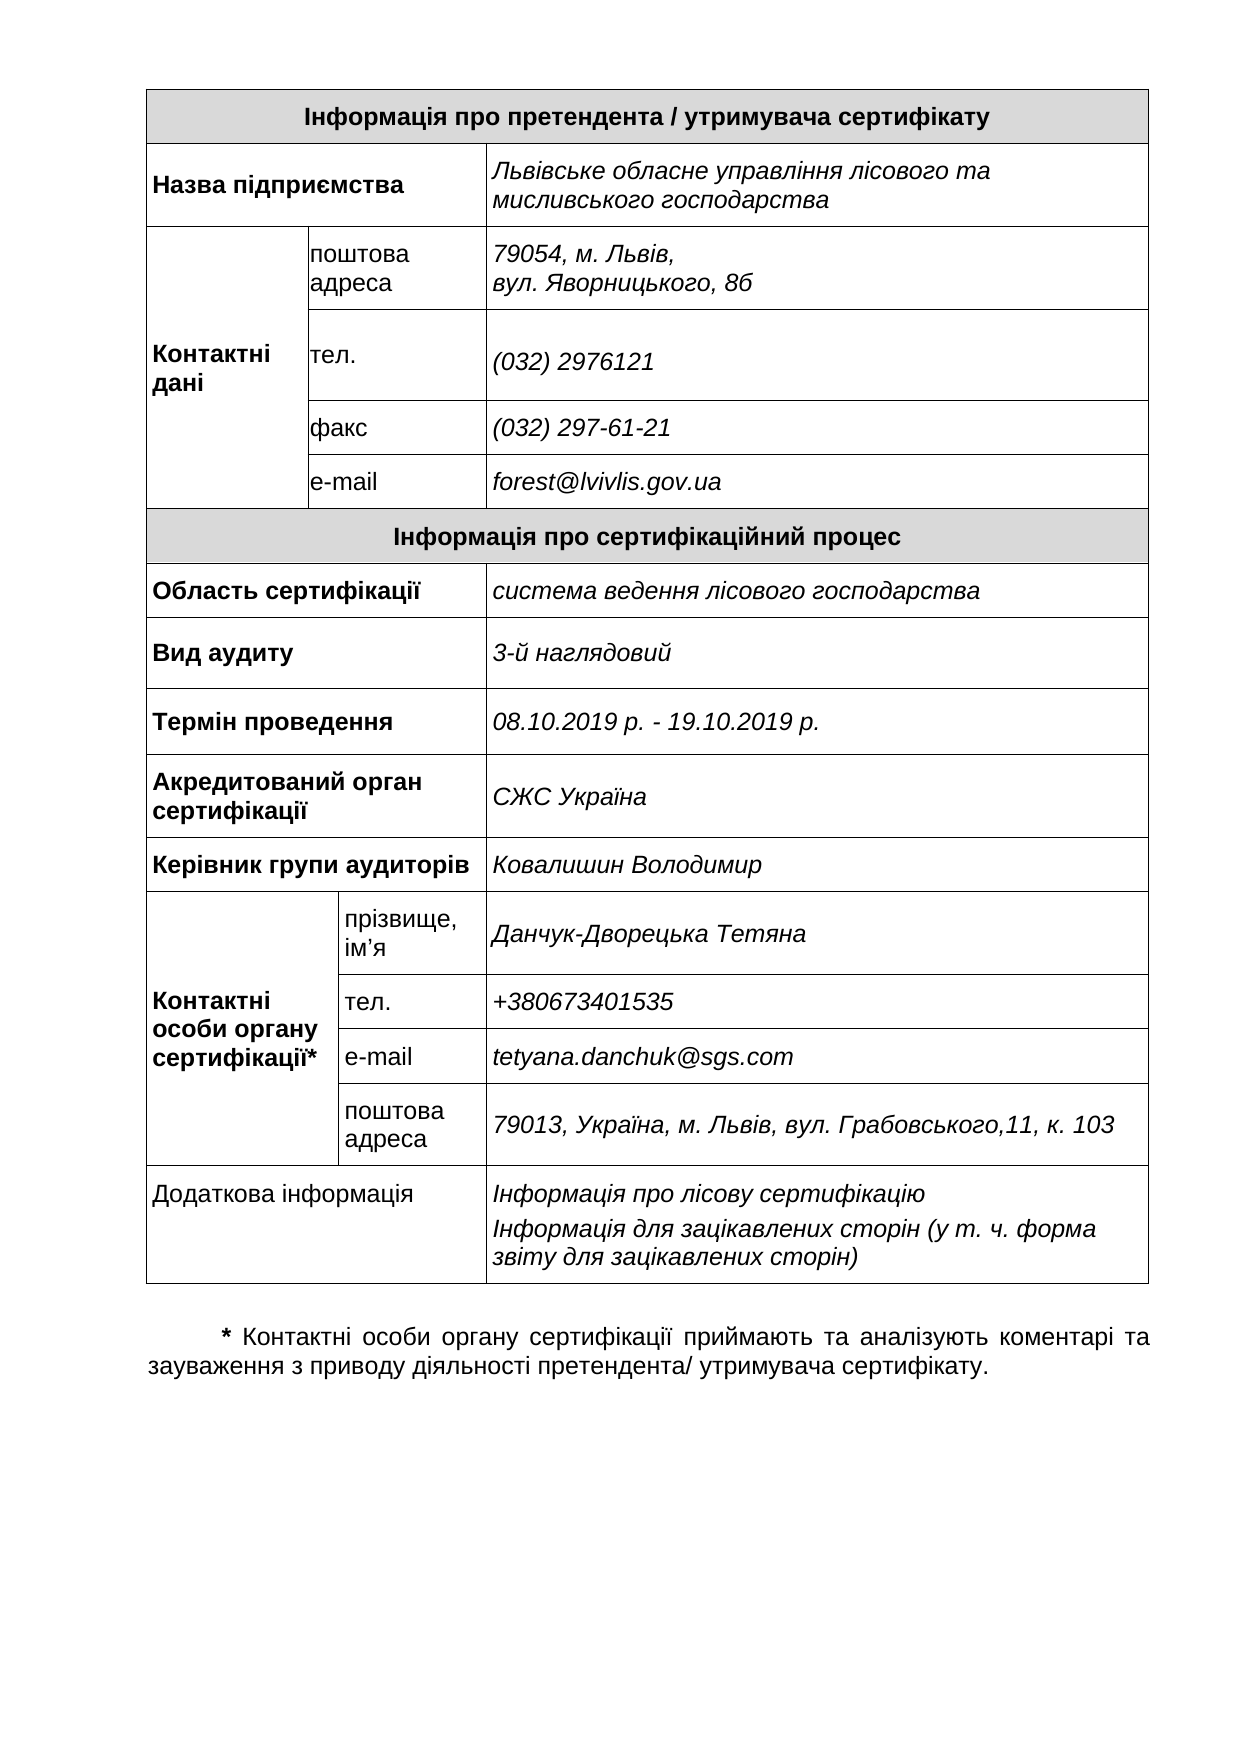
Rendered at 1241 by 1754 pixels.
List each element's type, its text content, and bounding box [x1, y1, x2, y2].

table_cell Акредитований орган сертифікації [147, 755, 486, 837]
table_cell Контактні дані [147, 227, 308, 508]
table_cell тел. [309, 310, 486, 400]
table_cell Додаткова інформація [147, 1166, 486, 1283]
table_cell Контактні особи органу сертифікації* [147, 892, 338, 1165]
table_cell e-mail [309, 455, 486, 508]
table_cell 08.10.2019 р. - 19.10.2019 р. [487, 689, 1148, 754]
table_cell прізвище, ім’я [339, 892, 486, 974]
table_cell 79013, Україна, м. Львів, вул. Грабовського,11, к. 103 [487, 1084, 1148, 1165]
table_cell Ковалишин Володимир [487, 838, 1148, 891]
table_cell (032) 2976121 [487, 310, 1148, 400]
table_cell Данчук-Дворецька Тетяна [487, 892, 1148, 974]
table_cell (032) 297-61-21 [487, 401, 1148, 454]
table_header Інформація про претендента / утримувача сертифікату [147, 90, 1148, 143]
table_cell тел. [339, 975, 486, 1028]
table_cell forest@lvivlis.gov.ua [487, 455, 1148, 508]
table_cell Керівник групи аудиторів [147, 838, 486, 891]
table_cell Інформація про лісову сертифікацію Інформація для зацікавлених сторін (у т. ч. форма звіту для зацікавлених сторін) [487, 1166, 1148, 1283]
table_cell Термін проведення [147, 689, 486, 754]
table_cell tetyana.danchuk@sgs.com [487, 1029, 1148, 1082]
table_cell Назва підприємства [147, 144, 486, 226]
text * Контактні особи органу сертифікації приймають та аналізують коментарі та зауваження з приводу діяльності претендента/ утримувача сертифікату. [148, 1322, 1152, 1380]
table_cell 79054, м. Львів, вул. Яворницького, 8б [487, 227, 1148, 308]
table_cell СЖС Україна [487, 755, 1148, 837]
table_cell e-mail [339, 1029, 486, 1082]
table_cell система ведення лісового господарства [487, 564, 1148, 617]
table_cell +380673401535 [487, 975, 1148, 1028]
table_cell Область сертифікації [147, 564, 486, 617]
table_cell Інформація про сертифікаційний процес [147, 509, 1148, 562]
table_cell поштова адреса [339, 1084, 486, 1165]
table_cell Львівське обласне управління лісового та мисливського господарства [487, 144, 1148, 226]
table_cell факс [309, 401, 486, 454]
table_cell Вид аудиту [147, 618, 486, 687]
table_cell 3-й наглядовий [487, 618, 1148, 687]
table_cell поштова адреса [309, 227, 486, 308]
